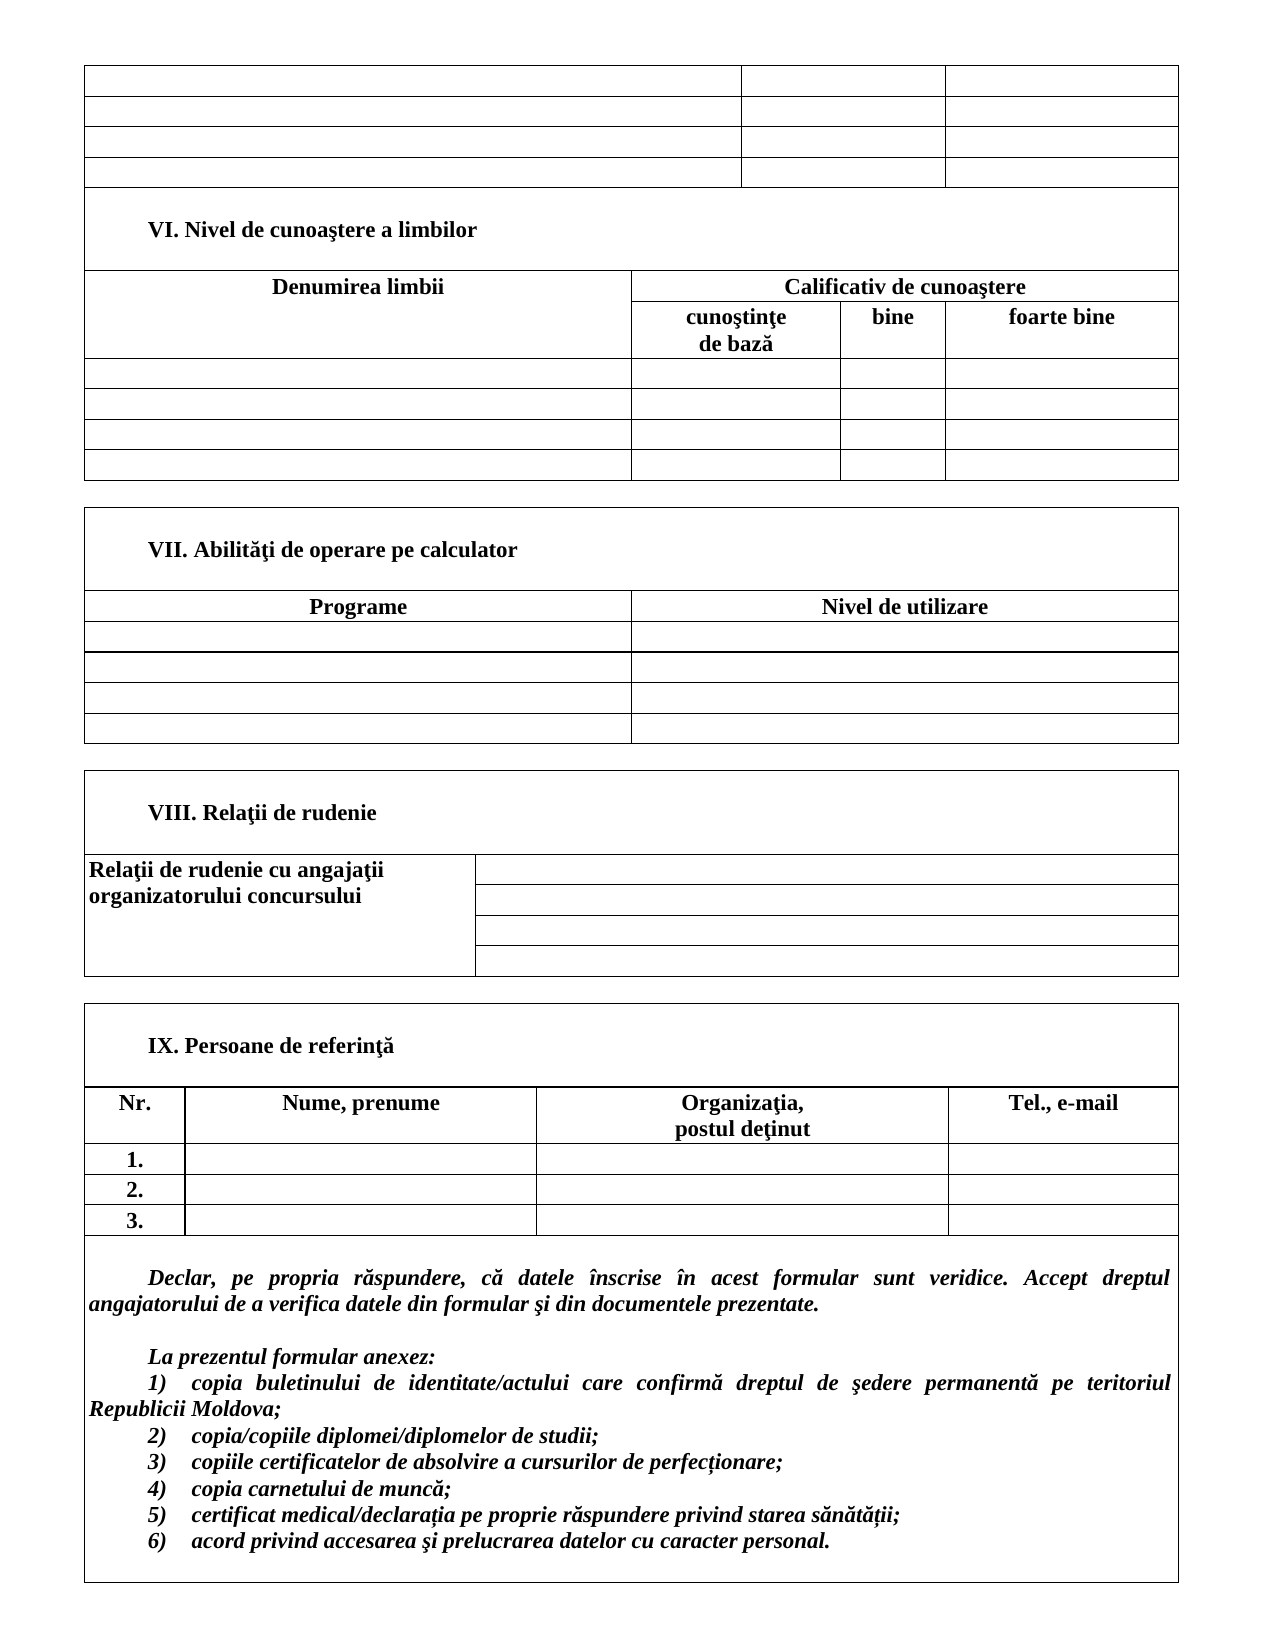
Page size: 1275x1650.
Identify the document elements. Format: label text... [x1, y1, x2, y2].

table_cell [946, 359, 1178, 388]
table_cell [85, 97, 741, 126]
table_header VII. Abilităţi de operare pe calculator [85, 508, 1178, 590]
table_header VIII. Relaţii de rudenie [85, 771, 1178, 854]
table_cell [946, 66, 1178, 96]
table_cell [85, 127, 741, 157]
table_cell cunoştinţe de bază [632, 302, 840, 358]
table_cell bine [841, 302, 945, 358]
table_cell [476, 855, 1178, 884]
table_cell [742, 97, 945, 126]
table_cell [85, 420, 631, 449]
table_cell [632, 653, 1178, 682]
table_cell [85, 622, 631, 651]
table_cell [85, 714, 631, 743]
table_cell Nume, prenume [186, 1088, 536, 1143]
table_cell [632, 450, 840, 480]
table_cell [186, 1205, 536, 1235]
table_cell [632, 389, 840, 419]
table_cell [632, 622, 1178, 651]
table_cell [742, 66, 945, 96]
table_cell [476, 885, 1178, 915]
table_cell Calificativ de cunoaştere [632, 271, 1178, 301]
table_cell [537, 1175, 948, 1204]
table_cell [946, 97, 1178, 126]
table_cell [742, 158, 945, 187]
table_cell [742, 127, 945, 157]
table_cell [632, 420, 840, 449]
table_cell [632, 714, 1178, 743]
table_cell [632, 683, 1178, 712]
table_cell Relaţii de rudenie cu angajaţii organizatorului concursului [85, 855, 475, 976]
table_cell 3. [85, 1205, 184, 1235]
table_cell [949, 1144, 1178, 1174]
table_cell [85, 683, 631, 712]
table_cell [537, 1144, 948, 1174]
table_cell [949, 1205, 1178, 1235]
table_cell [85, 653, 631, 682]
table_cell [85, 450, 631, 480]
table_cell Nivel de utilizare [632, 591, 1178, 621]
table_cell [186, 1175, 536, 1204]
table_cell [476, 916, 1178, 945]
table_cell Tel., e-mail [949, 1088, 1178, 1143]
table_cell [949, 1175, 1178, 1204]
table_cell [946, 420, 1178, 449]
table_cell foarte bine [946, 302, 1178, 358]
table_cell [85, 158, 741, 187]
table_cell Declar, pe propria răspundere, că datele înscrise în acest formular sunt veridice. Accept dreptul angajatorului de a verifica datele din formular şi din documentele prezentate. La prezentul formular anexez: 1) copia buletinului de identitate/actului care confirmă dreptul de şedere permanentă pe teritoriul Republicii Moldova; 2) copia/copiile diplomei/diplomelor de studii; 3) copiile certificatelor de absolvire a cursurilor de perfecționare; 4) copia carnetului de muncă; 5) certificat medical/declarația pe proprie răspundere privind starea sănătății; 6) acord privind accesarea şi prelucrarea datelor cu caracter personal. [85, 1236, 1178, 1582]
table_cell 2. [85, 1175, 184, 1204]
table_cell 1. [85, 1144, 184, 1174]
table_cell [841, 389, 945, 419]
table_cell VI. Nivel de cunoaştere a limbilor [85, 188, 1178, 270]
table_cell Organizaţia, postul deţinut [537, 1088, 948, 1143]
table_header IX. Persoane de referinţă [85, 1004, 1178, 1086]
table_cell [946, 450, 1178, 480]
table_cell Programe [85, 591, 631, 621]
table_cell [841, 359, 945, 388]
table_cell [946, 158, 1178, 187]
table_cell Nr. [85, 1088, 184, 1143]
table_cell [537, 1205, 948, 1235]
table_cell [946, 127, 1178, 157]
table_cell [85, 359, 631, 388]
table_cell Denumirea limbii [85, 271, 631, 358]
table_cell [186, 1144, 536, 1174]
table_cell [841, 420, 945, 449]
table_cell [841, 450, 945, 480]
table_cell [632, 359, 840, 388]
table_cell [476, 946, 1178, 976]
table_cell [85, 389, 631, 419]
table_cell [946, 389, 1178, 419]
table_cell [85, 66, 741, 96]
